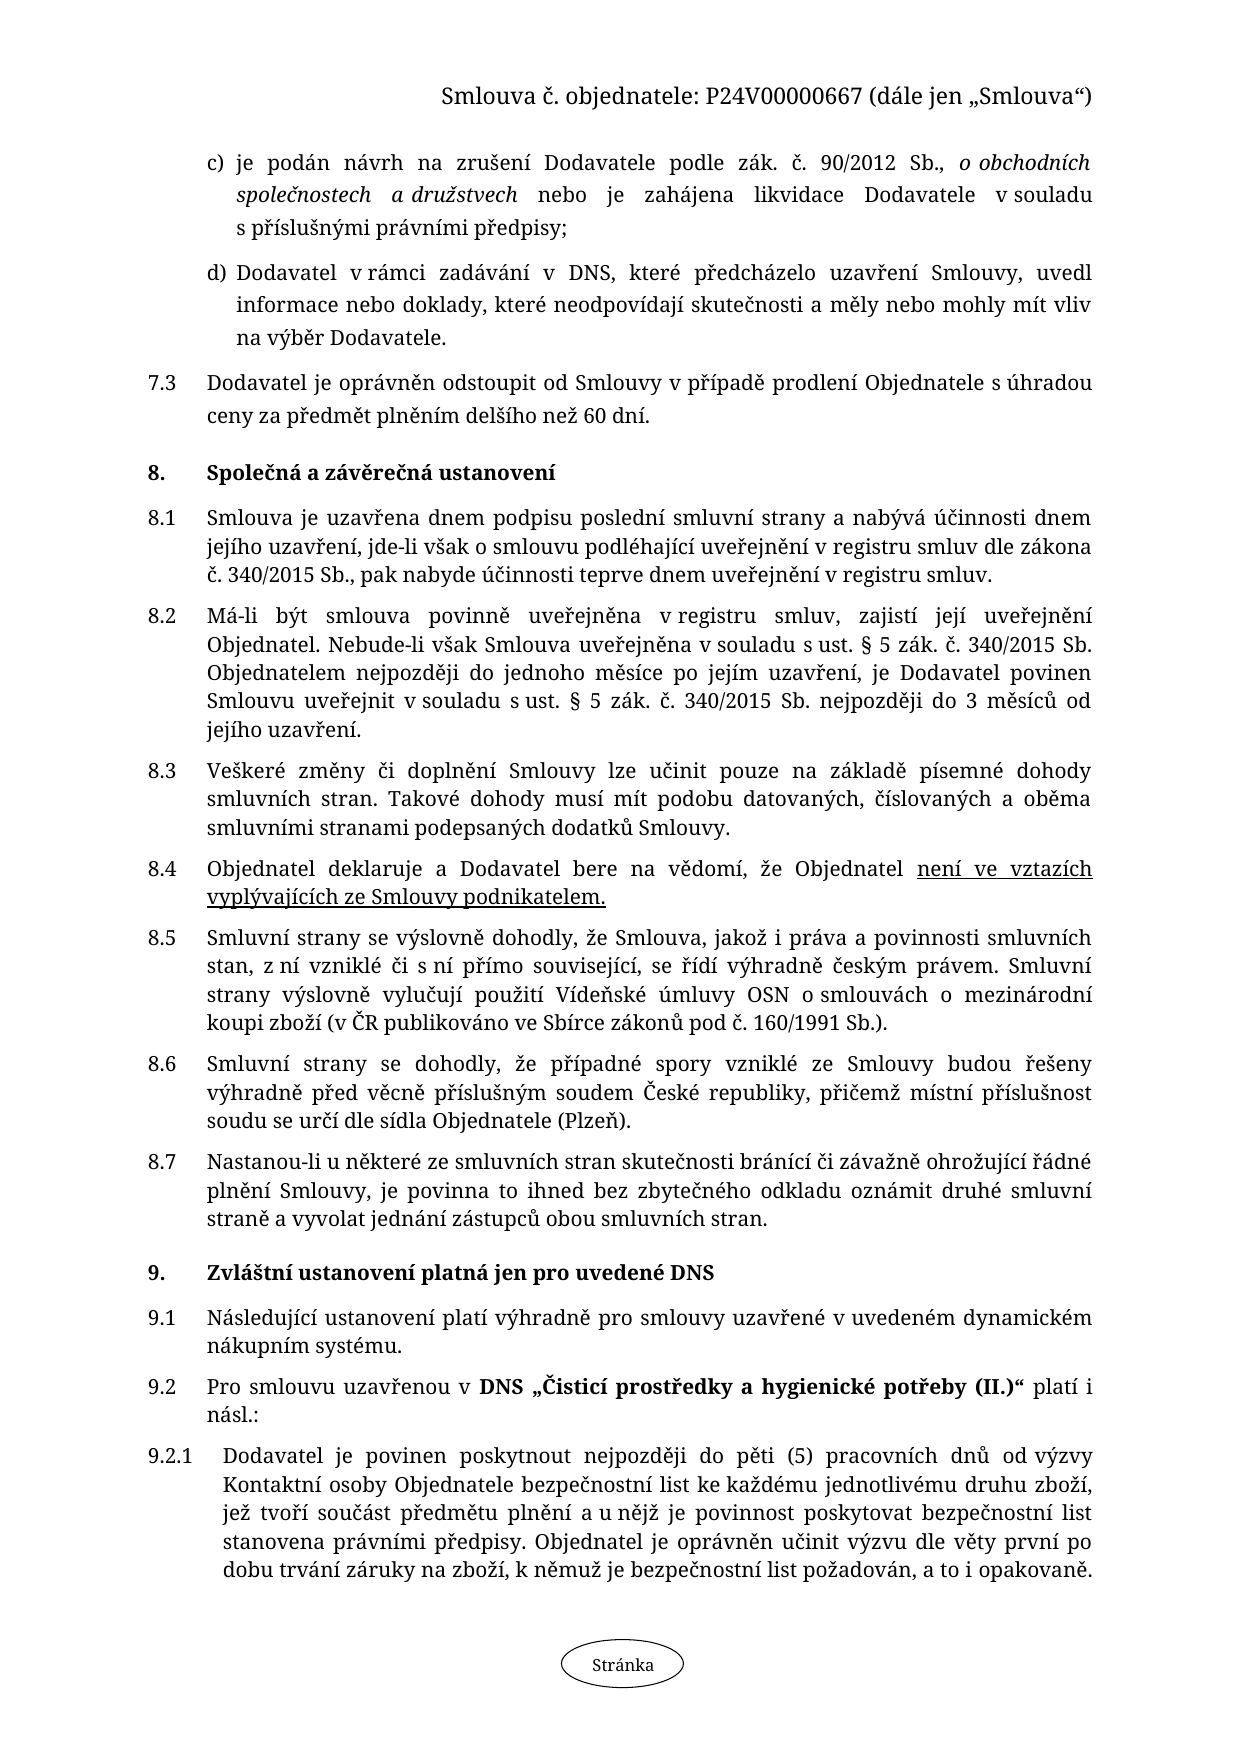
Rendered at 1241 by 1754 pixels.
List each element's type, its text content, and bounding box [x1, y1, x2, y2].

list Smluvní strany se dohodly, že případné spory vzniklé ze Smlouvy budou řešeny výhradně před věcně příslušným soudem České republiky, přičemž místní příslušnost soudu se určí dle sídla Objednatele (Plzeň). [148, 1049, 1093, 1135]
list Dodavatel v rámci zadávání v DNS, které předcházelo uzavření Smlouvy, uvedl informace nebo doklady, které neodpovídají skutečnosti a měly nebo mohly mít vliv na výběr Dodavatele. [207, 258, 1093, 352]
list je podán návrh na zrušení Dodavatele podle zák. č. 90/2012 Sb., o obchodních společnostech a družstvech nebo je zahájena likvidace Dodavatele v souladu s příslušnými právními předpisy; [207, 148, 1093, 241]
list Objednatel deklaruje a Dodavatel bere na vědomí, že Objednatel není ve vztazích vyplývajících ze Smlouvy podnikatelem. [148, 854, 1093, 911]
list Nastanou-li u některé ze smluvních stran skutečnosti bránící či závažně ohrožující řádné plnění Smlouvy, je povinna to ihned bez zbytečného odkladu oznámit druhé smluvní straně a vyvolat jednání zástupců obou smluvních stran. [148, 1147, 1093, 1233]
list Společná a závěrečná ustanovení [148, 458, 1093, 487]
list Smlouva je uzavřena dnem podpisu poslední smluvní strany a nabývá účinnosti dnem jejího uzavření, jde-li však o smlouvu podléhající uveřejnění v registru smluv dle zákona č. 340/2015 Sb., pak nabyde účinnosti teprve dnem uveřejnění v registru smluv. [148, 503, 1093, 589]
list Následující ustanovení platí výhradně pro smlouvy uzavřené v uvedeném dynamickém nákupním systému. [148, 1303, 1093, 1359]
list Má-li být smlouva povinně uveřejněna v registru smluv, zajistí její uveřejnění Objednatel. Nebude-li však Smlouva uveřejněna v souladu s ust. § 5 zák. č. 340/2015 Sb. Objednatelem nejpozději do jednoho měsíce po jejím uzavření, je Dodavatel povinen Smlouvu uveřejnit v souladu s ust. § 5 zák. č. 340/2015 Sb. nejpozději do 3 měsíců od jejího uzavření. [148, 601, 1093, 743]
list Pro smlouvu uzavřenou v DNS „Čisticí prostředky a hygienické potřeby (II.)“ platí i násl.: [148, 1372, 1093, 1429]
list Zvláštní ustanovení platná jen pro uvedené DNS [148, 1258, 1093, 1286]
list Dodavatel je oprávněn odstoupit od Smlouvy v případě prodlení Objednatele s úhradou ceny za předmět plněním delšího než 60 dní. [148, 368, 1093, 429]
list Smluvní strany se výslovně dohodly, že Smlouva, jakož i práva a povinnosti smluvních stan, z ní vzniklé či s ní přímo související, se řídí výhradně českým právem. Smluvní strany výslovně vylučují použití Vídeňské úmluvy OSN o smlouvách o mezinárodní koupi zboží (v ČR publikováno ve Sbírce zákonů pod č. 160/1991 Sb.). [148, 923, 1093, 1037]
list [148, 1441, 1093, 1584]
list Veškeré změny či doplnění Smlouvy lze učinit pouze na základě písemné dohody smluvních stran. Takové dohody musí mít podobu datovaných, číslovaných a oběma smluvními stranami podepsaných dodatků Smlouvy. [148, 756, 1093, 841]
